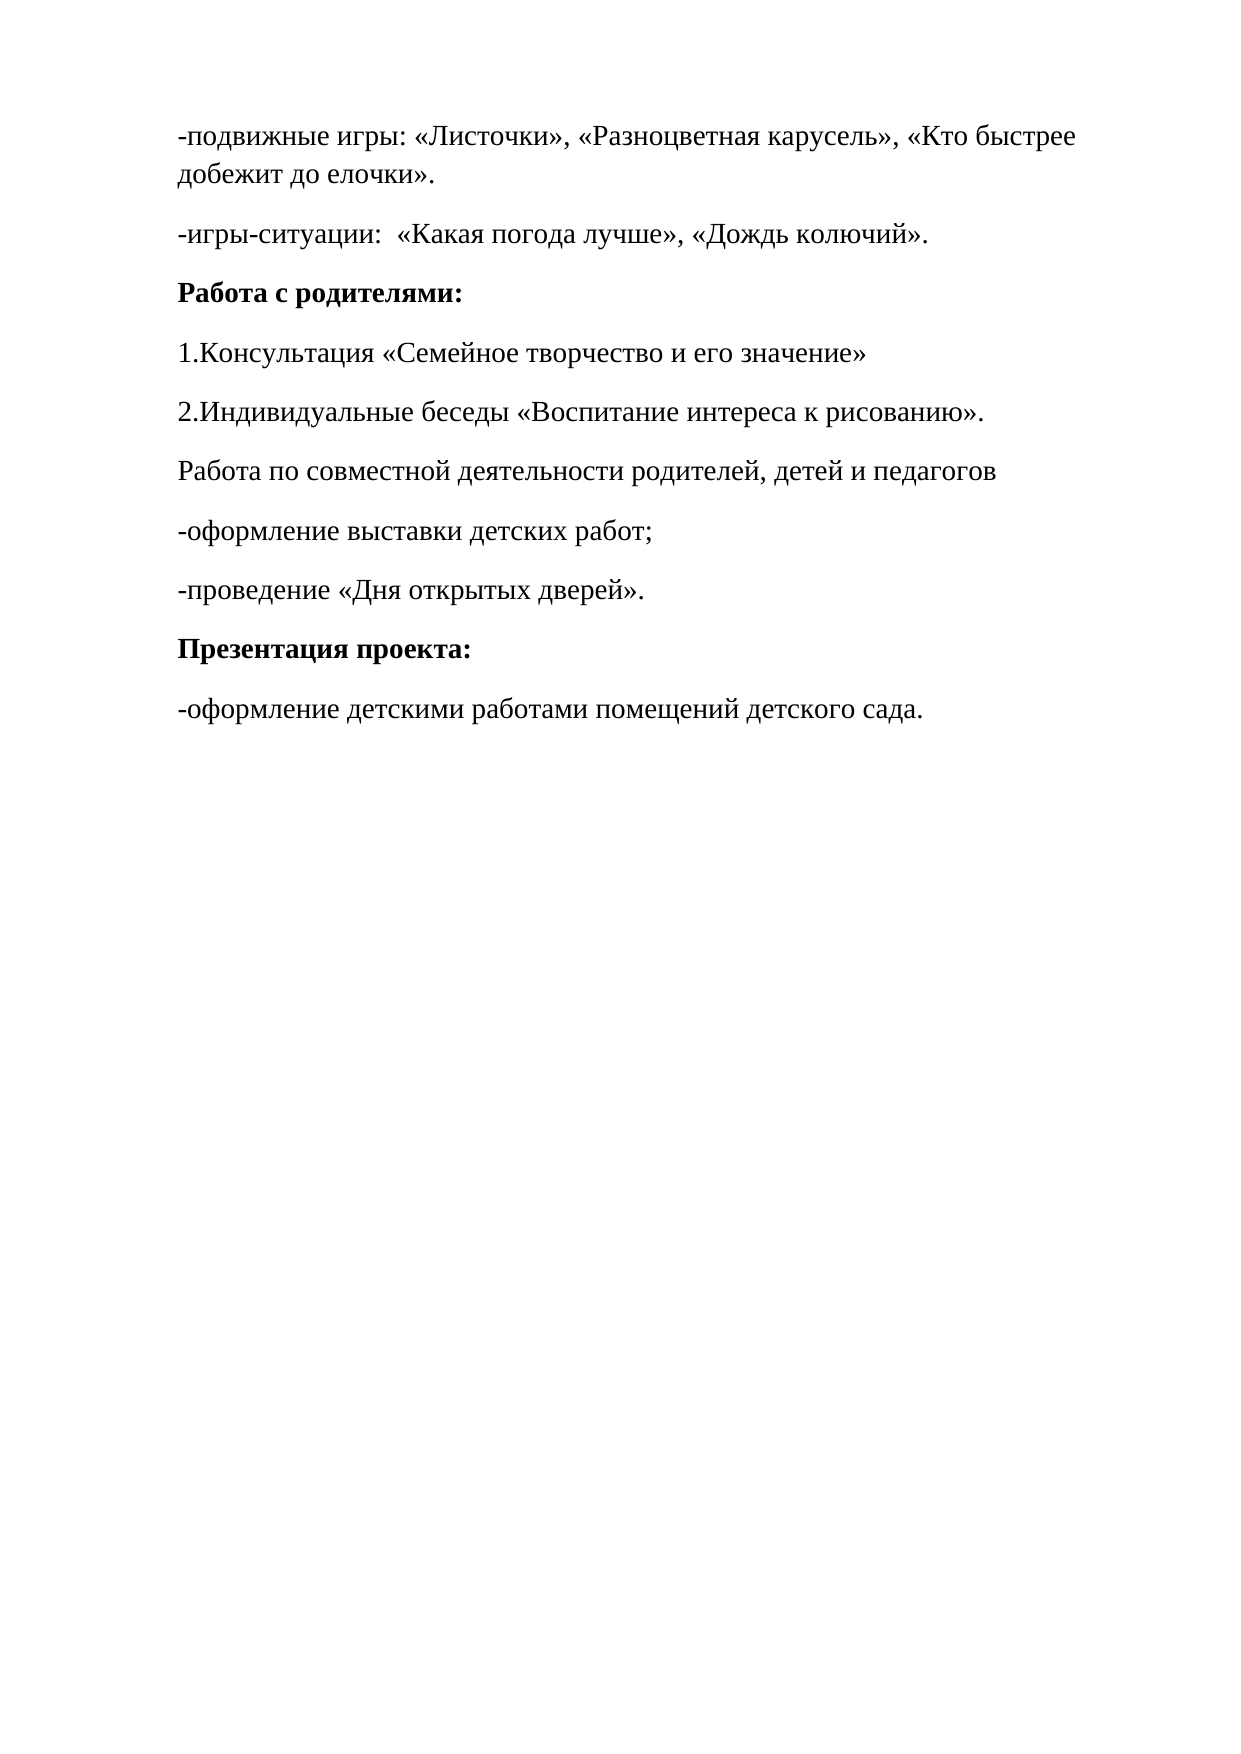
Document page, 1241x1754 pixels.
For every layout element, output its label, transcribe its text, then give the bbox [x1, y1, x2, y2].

text Работа с родителями: [177, 275, 1152, 309]
text -подвижные игры: «Листочки», «Разноцветная карусель», «Кто быстрее добежит до елочки». [177, 118, 1152, 190]
text 2.Индивидуальные беседы «Воспитание интереса к рисованию». [177, 394, 1152, 428]
text Работа по совместной деятельности родителей, детей и педагогов [177, 453, 1152, 487]
text -игры-ситуации: «Какая погода лучше», «Дождь колючий». [177, 216, 1152, 249]
text -проведение «Дня открытых дверей». [177, 572, 1152, 606]
text Презентация проекта: [177, 632, 1152, 665]
text -оформление детскими работами помещений детского сада. [177, 691, 1152, 724]
text 1.Консультация «Семейное творчество и его значение» [177, 335, 1152, 368]
text -оформление выставки детских работ; [177, 513, 1152, 546]
